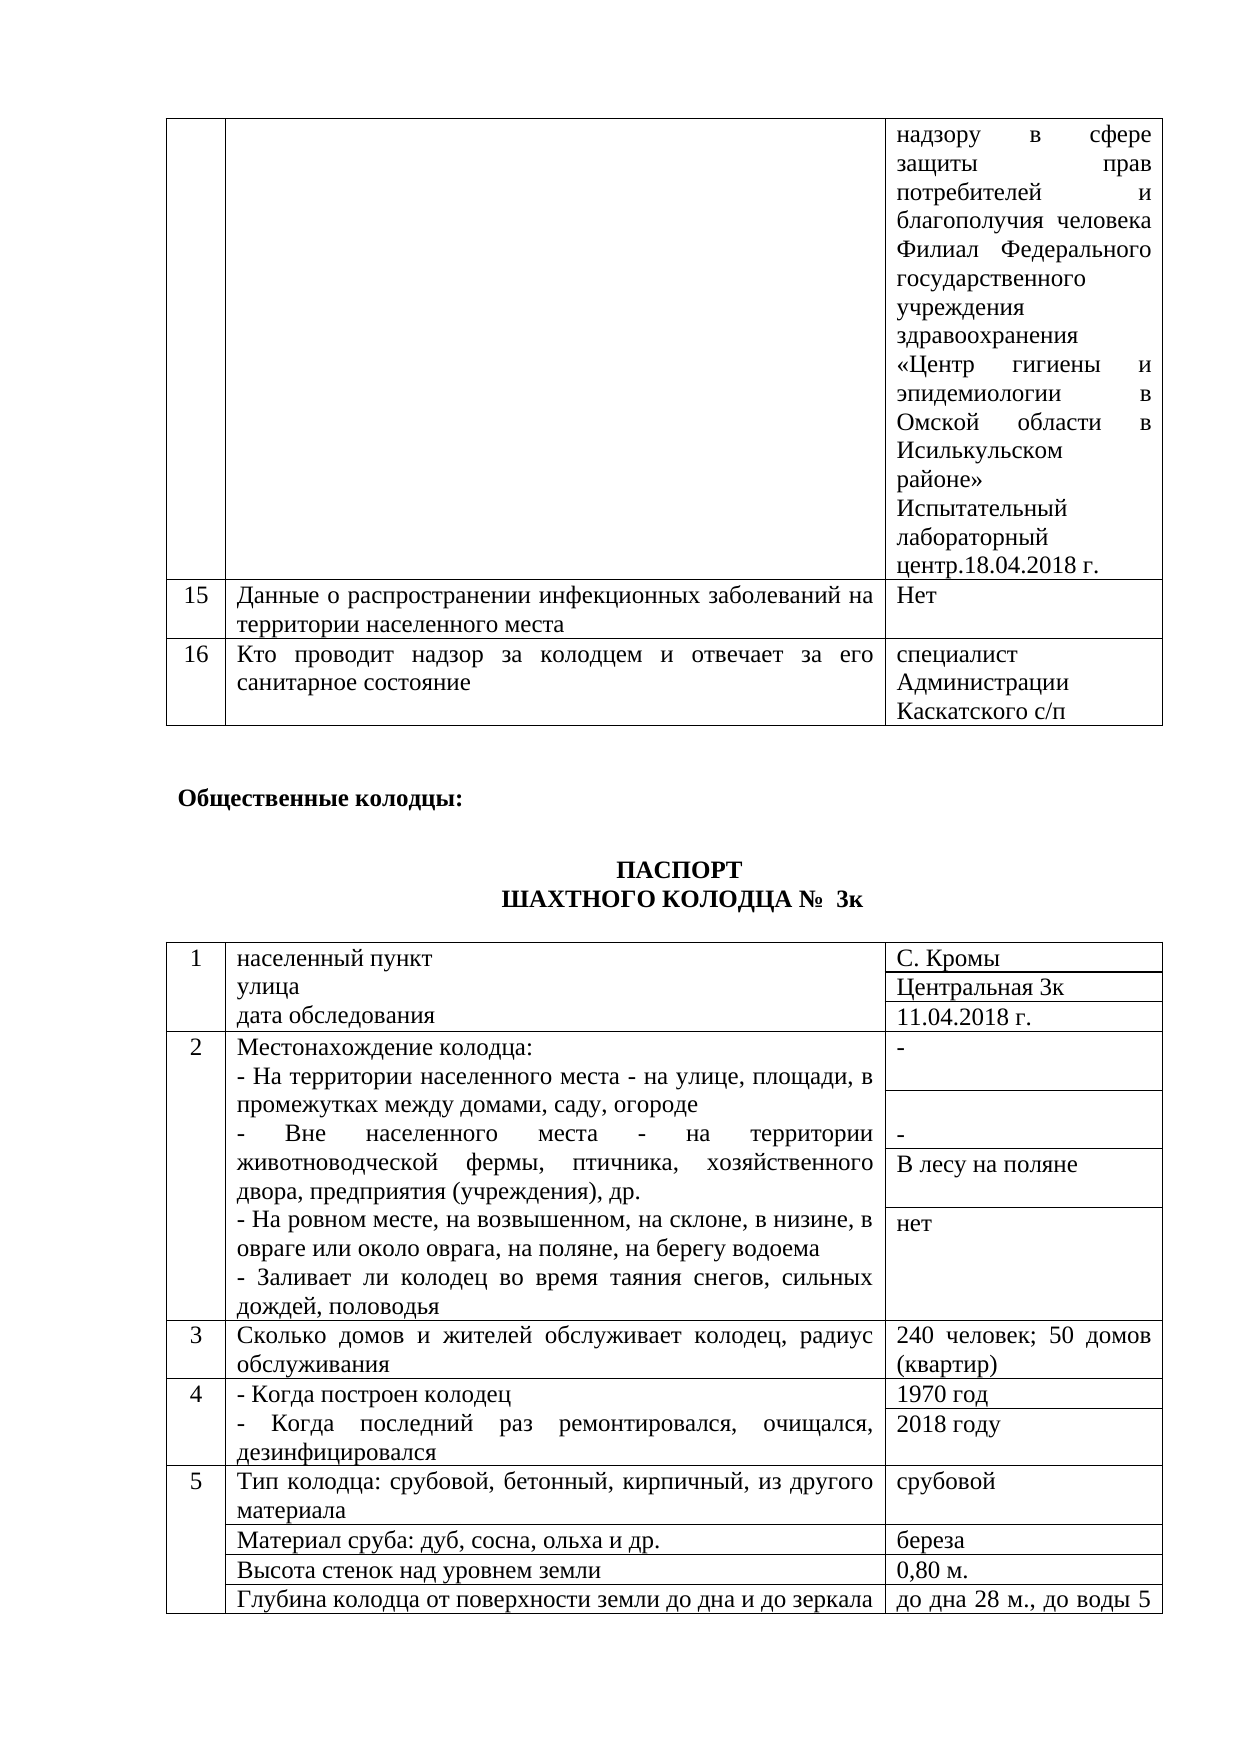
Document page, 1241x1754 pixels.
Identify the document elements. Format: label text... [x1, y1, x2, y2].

table_cell Тип колодца: срубовой, бетонный, кирпичный, из другого материала [226, 1466, 885, 1524]
text Общественные колодцы: [177, 783, 1152, 812]
table_cell - Когда построен колодец - Когда последний раз ремонтировался, очищался, дезинфицировался [226, 1379, 885, 1465]
table_cell Центральная 3к [886, 973, 1162, 1001]
table_cell 3 [167, 1321, 225, 1378]
table_cell Высота стенок над уровнем земли [226, 1555, 885, 1583]
table_cell Местонахождение колодца: - На территории населенного места - на улице, площади, в промежутках между домами, саду, огороде - Вне населенного места - на территории животноводческой фермы, птичника, хозяйственного двора, предприятия (учреждения), др. - На ровном месте, на возвышенном, на склоне, в низине, в овраге или около оврага, на поляне, на берегу водоема - Заливает ли колодец во время таяния снегов, сильных дождей, половодья [226, 1032, 885, 1319]
table_cell 1970 год [886, 1379, 1162, 1408]
table_cell 16 [167, 639, 225, 725]
table_cell 15 [167, 580, 225, 638]
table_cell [226, 1585, 885, 1613]
table_cell 2018 году [886, 1409, 1162, 1465]
table_header 1 [167, 943, 225, 1031]
table_cell специалист Администрации Каскатского с/п [886, 639, 1162, 725]
table_cell Кто проводит надзор за колодцем и отвечает за его санитарное состояние [226, 639, 885, 725]
table_cell 240 человек; 50 домов (квартир) [886, 1321, 1162, 1378]
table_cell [886, 119, 1162, 579]
table_header населенный пункт улица дата обследования [226, 943, 885, 1031]
table_cell 5 [167, 1466, 225, 1613]
table_header С. Кромы [886, 943, 1162, 971]
table_cell . [886, 1555, 1162, 1583]
table_cell 4 [167, 1379, 225, 1465]
table_cell - [886, 1032, 1162, 1089]
table_cell - [886, 1091, 1162, 1148]
table_cell Материал сруба: дуб, сосна, ольха и др. [226, 1525, 885, 1554]
table_cell Сколько домов и жителей обслуживает колодец, радиус обслуживания [226, 1321, 885, 1378]
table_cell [226, 119, 885, 579]
table_cell береза [886, 1525, 1162, 1554]
text ПАСПОРТ [177, 855, 1152, 884]
table_cell Нет [886, 580, 1162, 638]
table_cell В лесу на поляне [886, 1149, 1162, 1207]
table_cell 11.04.2018 г. [886, 1002, 1162, 1031]
table_cell 14 [167, 119, 225, 579]
table_cell до дна ., до воды . [886, 1585, 1162, 1613]
table_cell Данные о распространении инфекционных заболеваний на территории населенного места [226, 580, 885, 638]
table_cell 2 [167, 1032, 225, 1319]
table_cell срубовой [886, 1466, 1162, 1524]
table_cell нет [886, 1208, 1162, 1319]
text ШАХТНОГО КОЛОДЦА № 3к [177, 884, 1152, 913]
